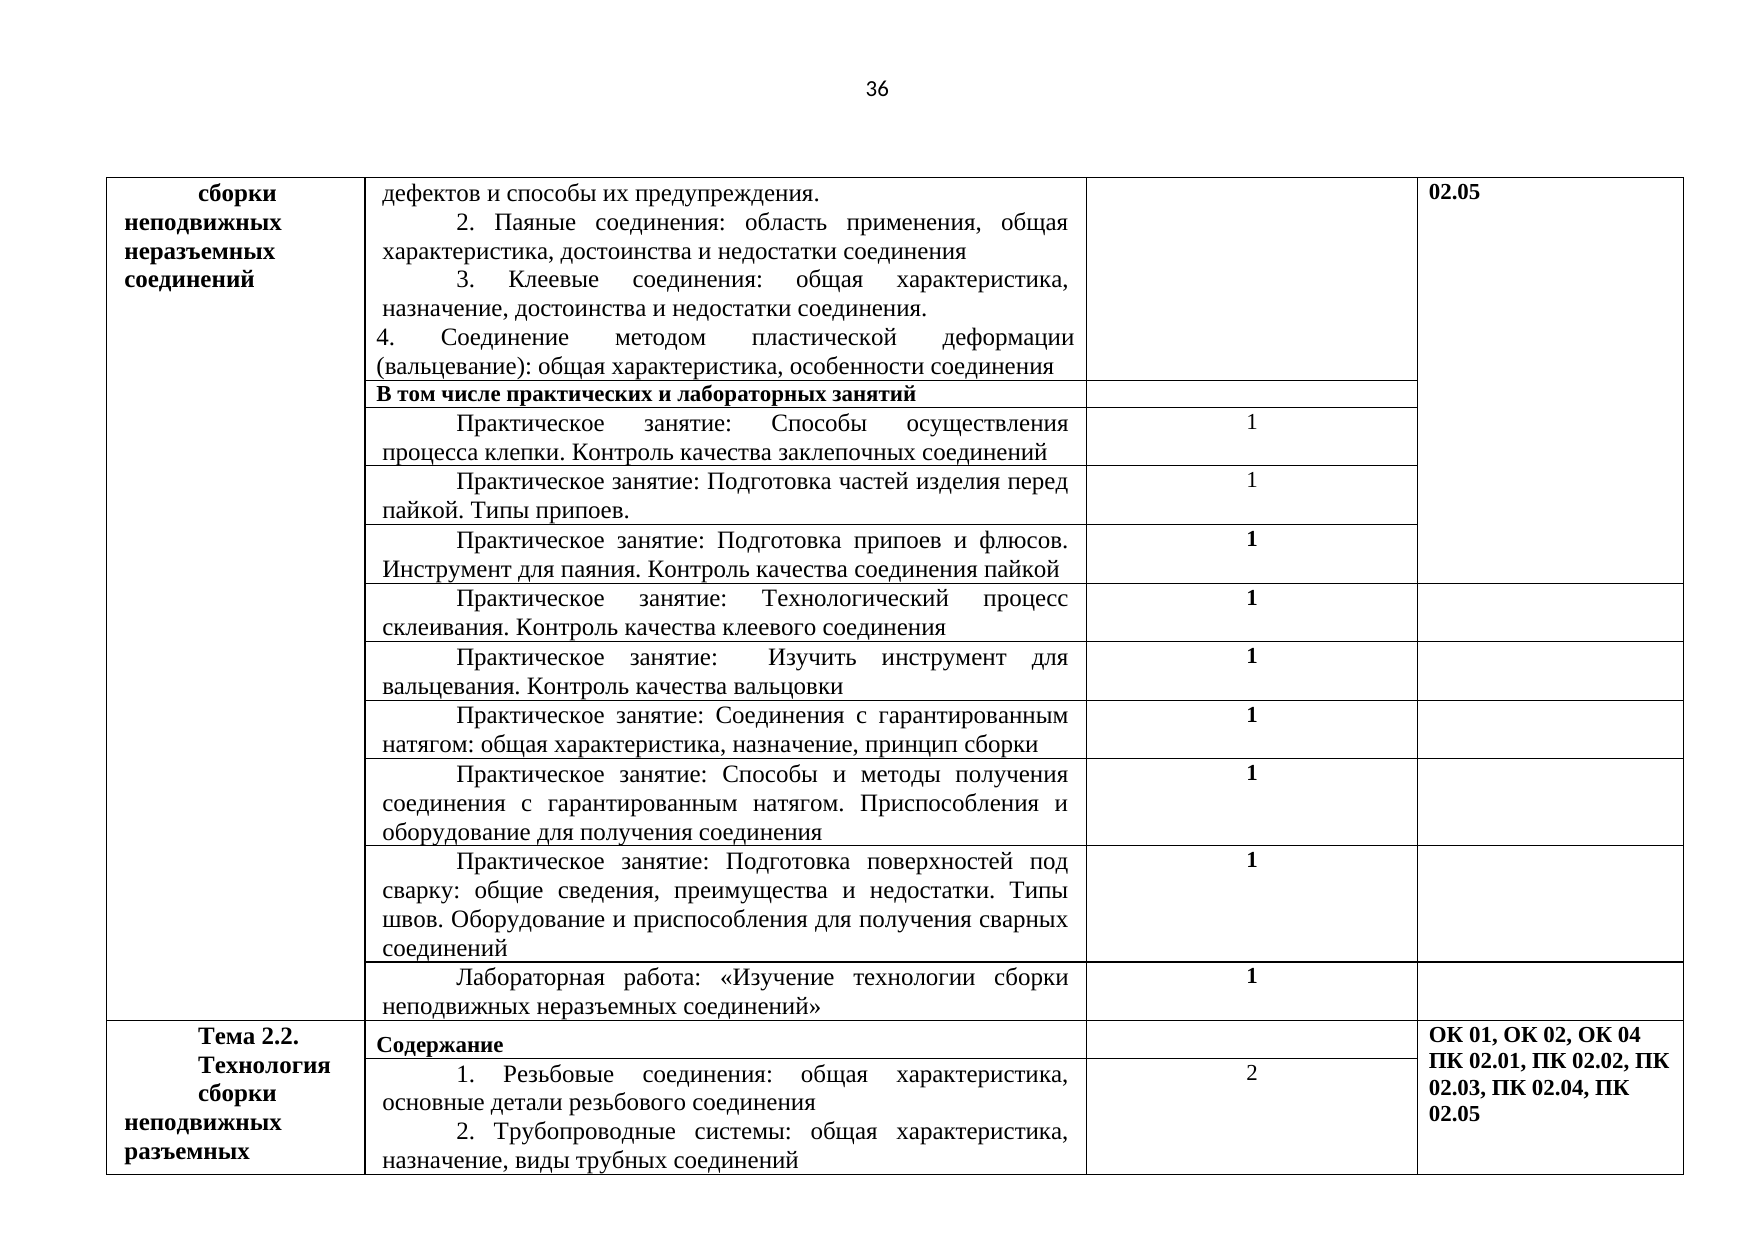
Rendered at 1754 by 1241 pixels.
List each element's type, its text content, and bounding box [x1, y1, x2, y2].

table_cell В том числе практических и лабораторных занятий [366, 381, 1086, 407]
table_cell 1 [1087, 701, 1417, 758]
table_cell 1 [1087, 846, 1417, 961]
table_cell [1418, 846, 1683, 961]
table_cell Лабораторная работа: «Изучение технологии сборки неподвижных неразъемных соединений» [366, 963, 1086, 1020]
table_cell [366, 178, 1086, 379]
table_cell 2 [1087, 1059, 1417, 1174]
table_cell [366, 1059, 1086, 1174]
table_cell Практическое занятие: Способы и методы получения соединения с гарантированным натягом. Приспособления и оборудование для получения соединения [366, 759, 1086, 845]
table_cell Практическое занятие: Технологический процесс склеивания. Контроль качества клеевого соединения [366, 584, 1086, 641]
table_cell 1 [1087, 408, 1417, 465]
table_cell 1 [1087, 584, 1417, 641]
table_cell [1087, 381, 1417, 407]
table_cell Практическое занятие: Подготовка поверхностей под сварку: общие сведения, преимущества и недостатки. Типы швов. Оборудование и приспособления для получения сварных соединений [366, 846, 1086, 961]
table_cell [1087, 1021, 1417, 1058]
table_cell Практическое занятие: Способы осуществления процесса клепки. Контроль качества заклепочных соединений [366, 408, 1086, 465]
table_cell Тема 2.2. Технология сборки неподвижных разъемных соединений [107, 1021, 364, 1174]
table_cell Практическое занятие: Подготовка припоев и флюсов. Инструмент для паяния. Контроль качества соединения пайкой [366, 525, 1086, 582]
table_cell [1418, 584, 1683, 641]
table_cell Практическое занятие: Соединения с гарантированным натягом: общая характеристика, назначение, принцип сборки [366, 701, 1086, 758]
table_cell 1 [1087, 759, 1417, 845]
table_cell [1418, 759, 1683, 845]
table_cell 1 [1087, 525, 1417, 582]
table_cell [1418, 642, 1683, 699]
table_cell 2 [1087, 178, 1417, 379]
table_cell [1418, 963, 1683, 1020]
table_cell Практическое занятие: Изучить инструмент для вальцевания. Контроль качества вальцовки [366, 642, 1086, 699]
table_cell Содержание [366, 1021, 1086, 1058]
table_cell 1 [1087, 642, 1417, 699]
table_cell [1418, 701, 1683, 758]
table_cell 1 [1087, 963, 1417, 1020]
table_cell Практическое занятие: Подготовка частей изделия перед пайкой. Типы припоев. [366, 466, 1086, 524]
table_cell 1 [1087, 466, 1417, 524]
table_cell ОК 01, ОК 02, ОК 04 ПК 02.01, ПК 02.02, ПК 02.03, ПК 02.04, ПК 02.05 [1418, 1021, 1683, 1174]
